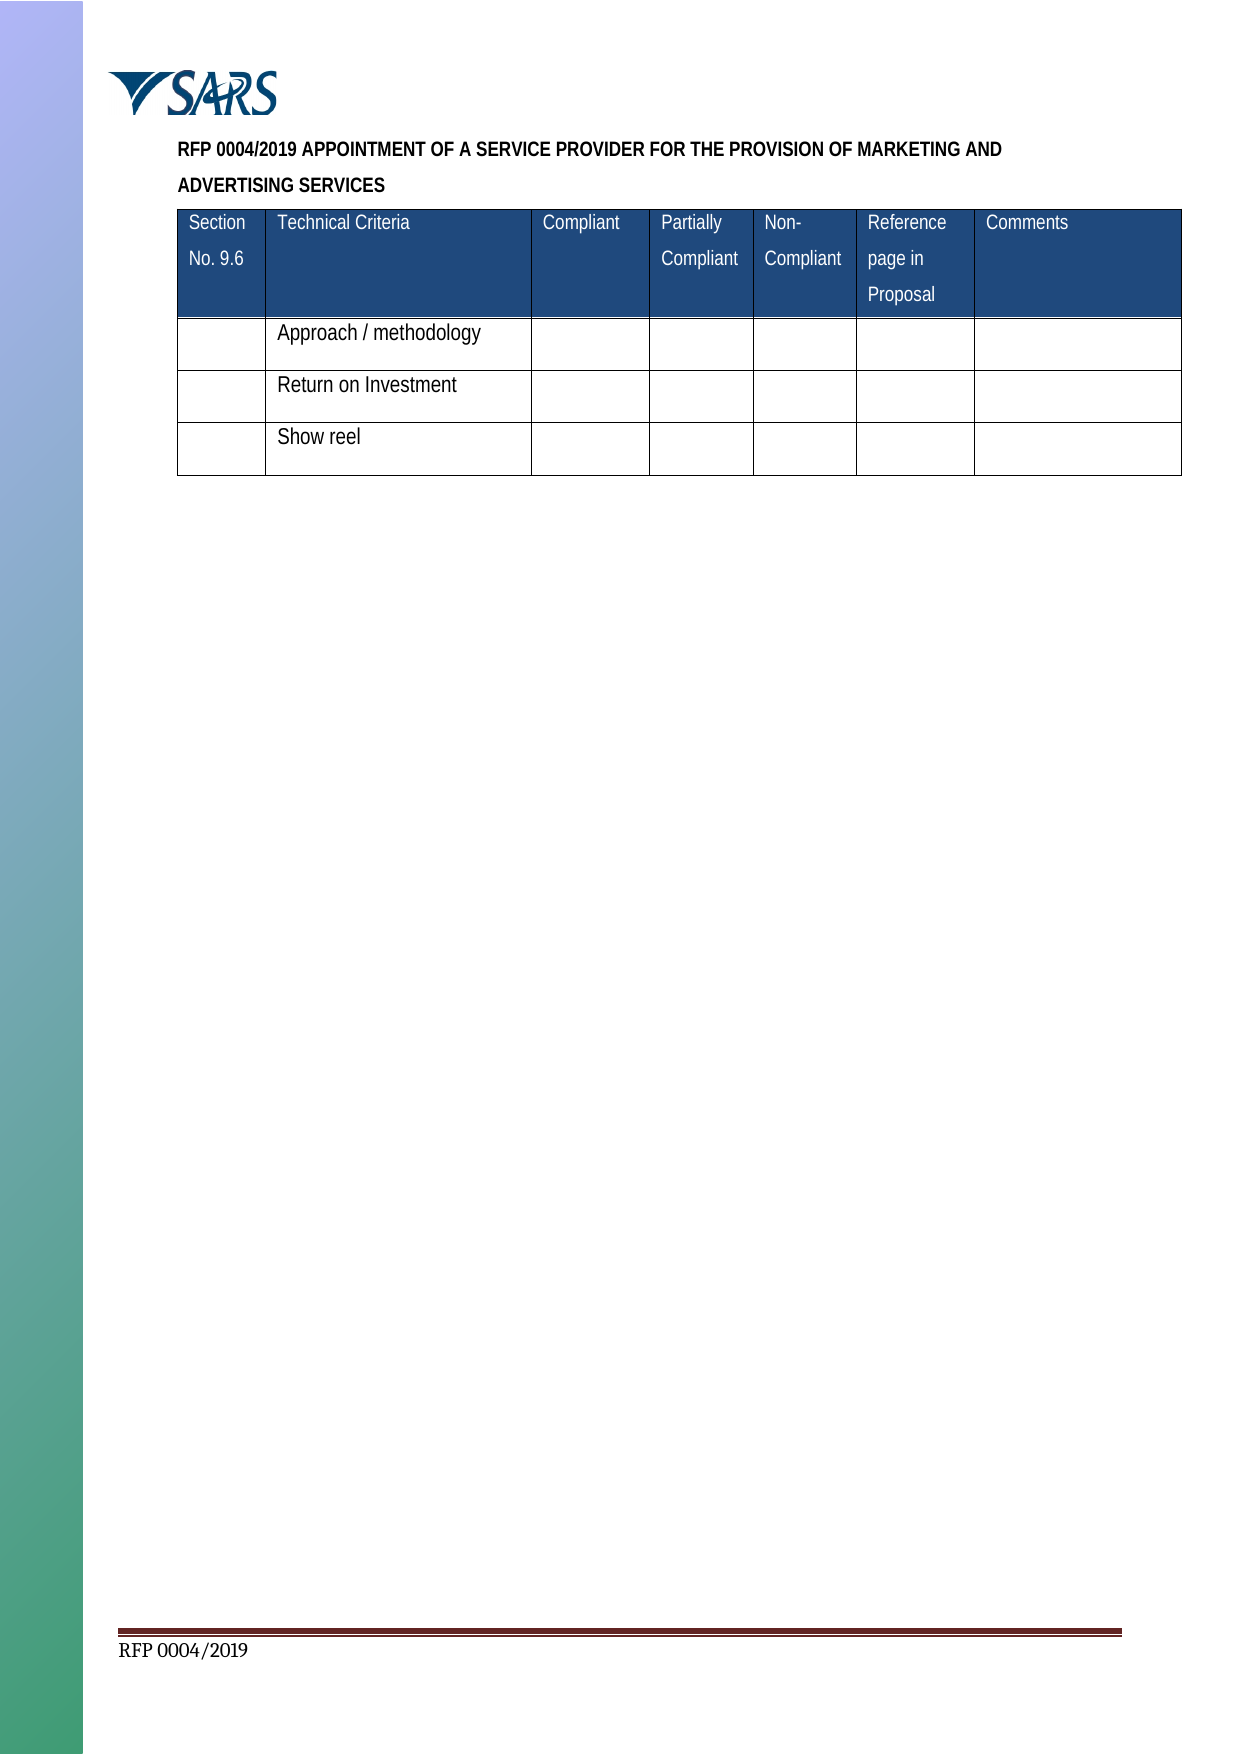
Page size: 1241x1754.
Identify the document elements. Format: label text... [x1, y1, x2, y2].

table_cell Return on Investment [266, 371, 531, 422]
table_header Section No. 9.6 [178, 210, 265, 317]
table_cell [650, 319, 753, 370]
table_cell [857, 319, 974, 370]
table_cell [754, 371, 856, 422]
table_cell [650, 423, 753, 474]
table_cell [178, 371, 265, 422]
table_header Partially Compliant [650, 210, 753, 317]
table_cell [178, 319, 265, 370]
table_cell [857, 423, 974, 474]
table_cell [975, 371, 1181, 422]
table_cell [857, 371, 974, 422]
table_header Compliant [532, 210, 649, 317]
table_cell Approach / methodology [266, 319, 531, 370]
table_header Reference page in Proposal [857, 210, 974, 317]
table_cell [532, 371, 649, 422]
table_cell [975, 319, 1181, 370]
table_header Comments [975, 210, 1181, 317]
table_cell [975, 423, 1181, 474]
table_cell [532, 423, 649, 474]
table_header Non- Compliant [754, 210, 856, 317]
table_header Technical Criteria [266, 210, 531, 317]
picture [107, 70, 276, 115]
table_cell Show reel [266, 423, 531, 474]
table_cell [178, 423, 265, 474]
table_cell [650, 371, 753, 422]
table_cell [532, 319, 649, 370]
table_cell [754, 423, 856, 474]
table_cell [754, 319, 856, 370]
